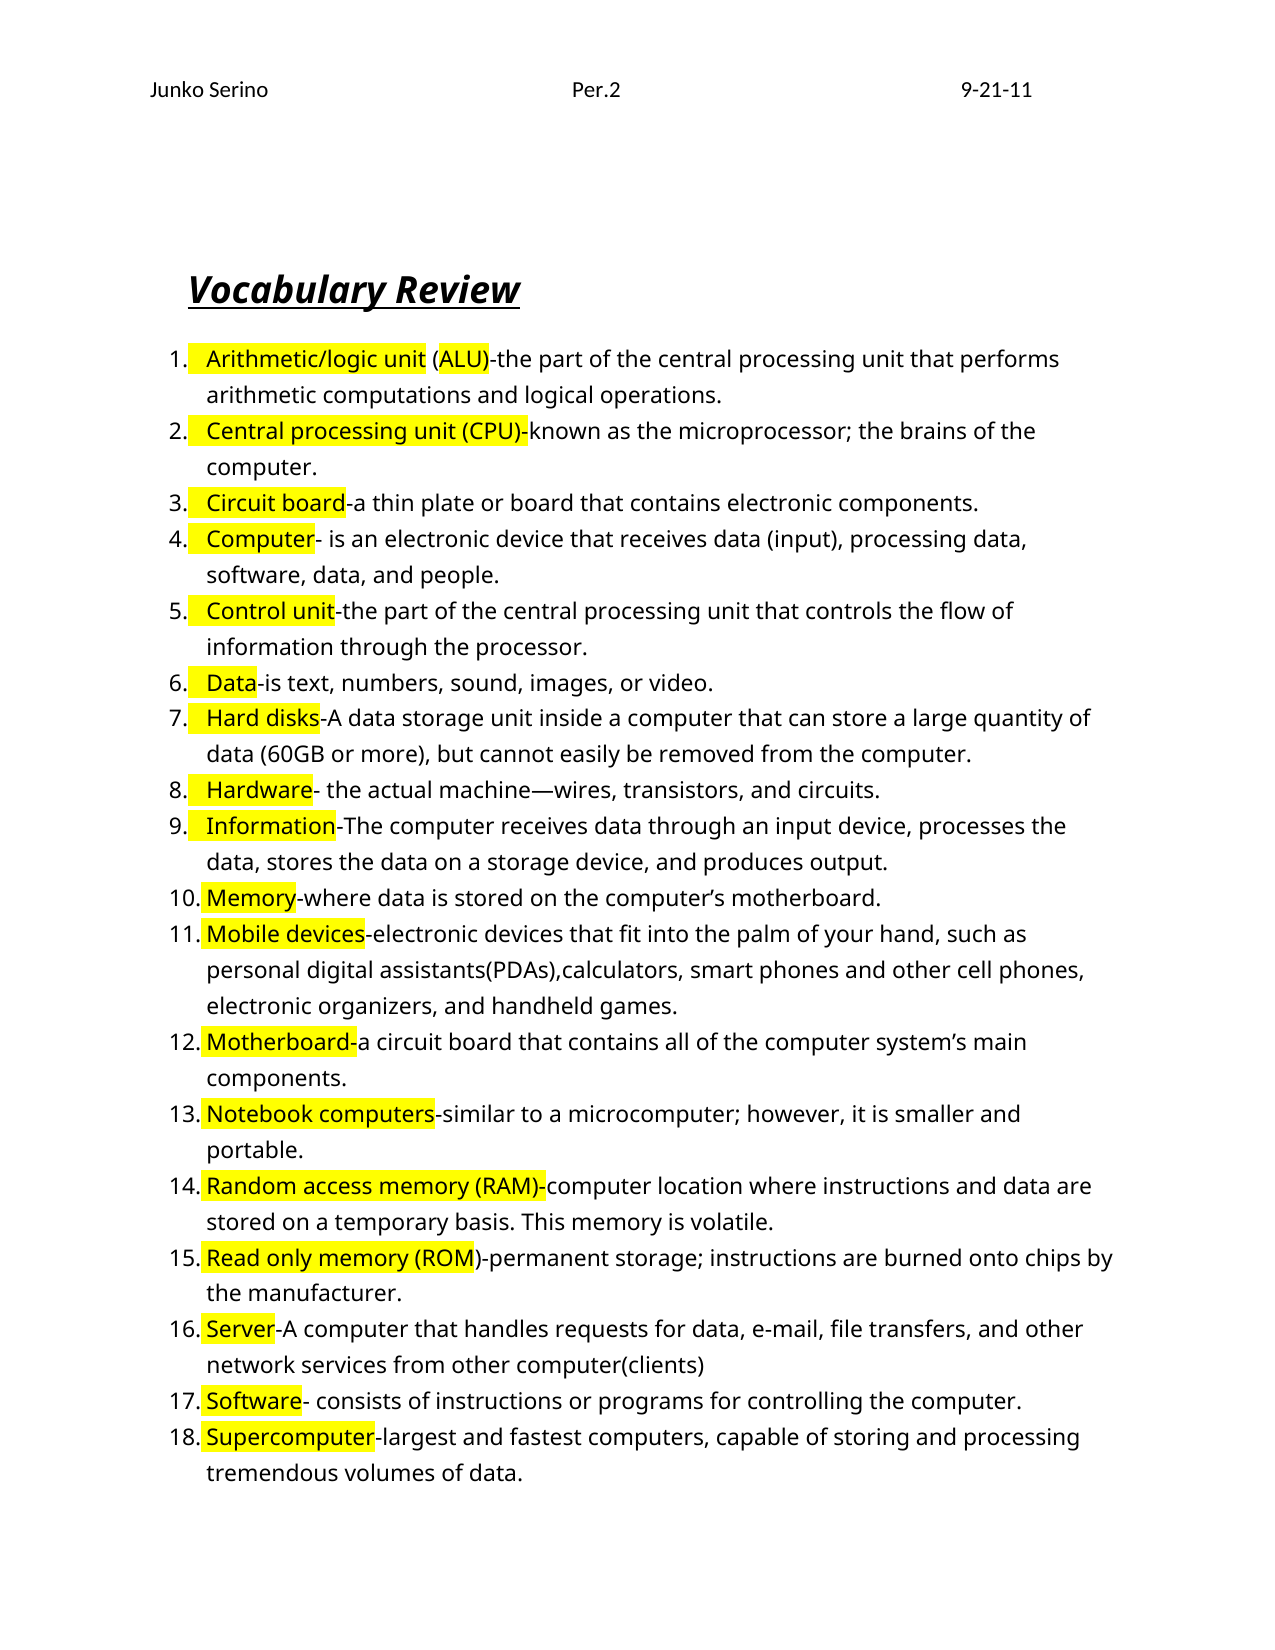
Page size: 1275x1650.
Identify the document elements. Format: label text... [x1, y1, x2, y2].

list Server-A computer that handles requests for data, e-mail, file transfers, and other network services from other computer(clients) [169, 1313, 1125, 1381]
text Vocabulary Review [187, 263, 1125, 314]
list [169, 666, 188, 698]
list Motherboard-a circuit board that contains all of the computer system’s main components. [169, 1026, 1125, 1093]
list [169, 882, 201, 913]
list Control unit-the part of the central processing unit that controls the flow of information through the processor. [169, 594, 1125, 662]
list Supercomputer-largest and fastest computers, capable of storing and processing tremendous volumes of data. [169, 1421, 1125, 1488]
list Memory-where data is stored on the computer’s motherboard. [296, 882, 1125, 913]
list Central processing unit (CPU)-known as the microprocessor; the brains of the computer. [169, 415, 1125, 482]
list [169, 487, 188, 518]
list Read only memory (ROM)-permanent storage; instructions are burned onto chips by the manufacturer. [169, 1241, 1125, 1309]
list Computer- is an electronic device that receives data (input), processing data, software, data, and people. [169, 523, 1125, 590]
list Information-The computer receives data through an input device, processes the data, stores the data on a storage device, and produces output. [169, 810, 1125, 877]
list Arithmetic/logic unit (ALU)-the part of the central processing unit that performs arithmetic computations and logical operations. [169, 343, 1125, 410]
list Software- consists of instructions or programs for controlling the computer. [302, 1385, 1125, 1416]
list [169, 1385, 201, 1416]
list Circuit board-a thin plate or board that contains electronic components. [346, 487, 1125, 518]
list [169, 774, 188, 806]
list Hard disks-A data storage unit inside a computer that can store a large quantity of data (60GB or more), but cannot easily be removed from the computer. [169, 702, 1125, 769]
list Hardware- the actual machine—wires, transistors, and circuits. [313, 774, 1125, 806]
list Random access memory (RAM)-computer location where instructions and data are stored on a temporary basis. This memory is volatile. [169, 1169, 1125, 1237]
list Mobile devices-electronic devices that fit into the palm of your hand, such as personal digital assistants(PDAs),calculators, smart phones and other cell phones, electronic organizers, and handheld games. [169, 918, 1125, 1021]
list Notebook computers-similar to a microcomputer; however, it is smaller and portable. [169, 1098, 1125, 1165]
list Data-is text, numbers, sound, images, or video. [257, 666, 1125, 698]
